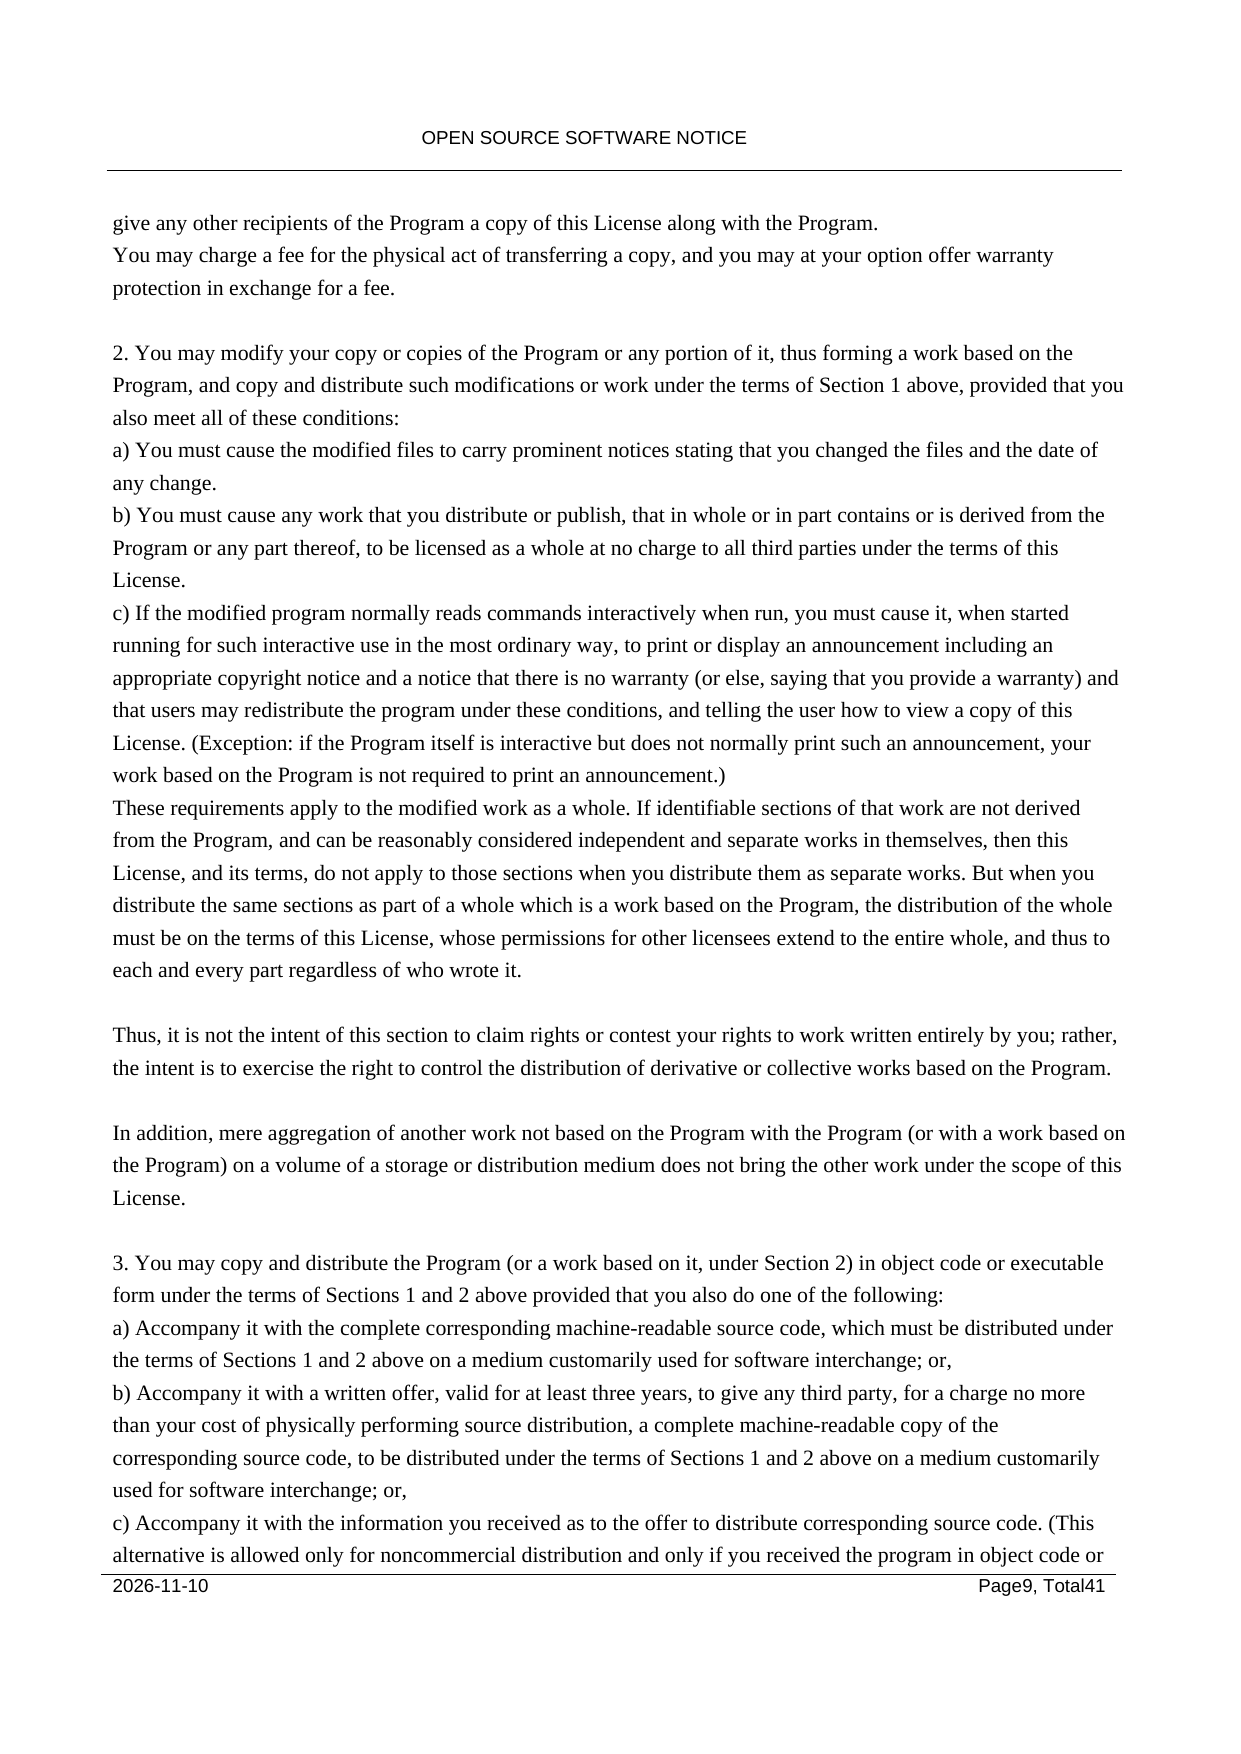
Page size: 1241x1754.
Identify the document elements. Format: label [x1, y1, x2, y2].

text [112, 206, 1128, 1571]
